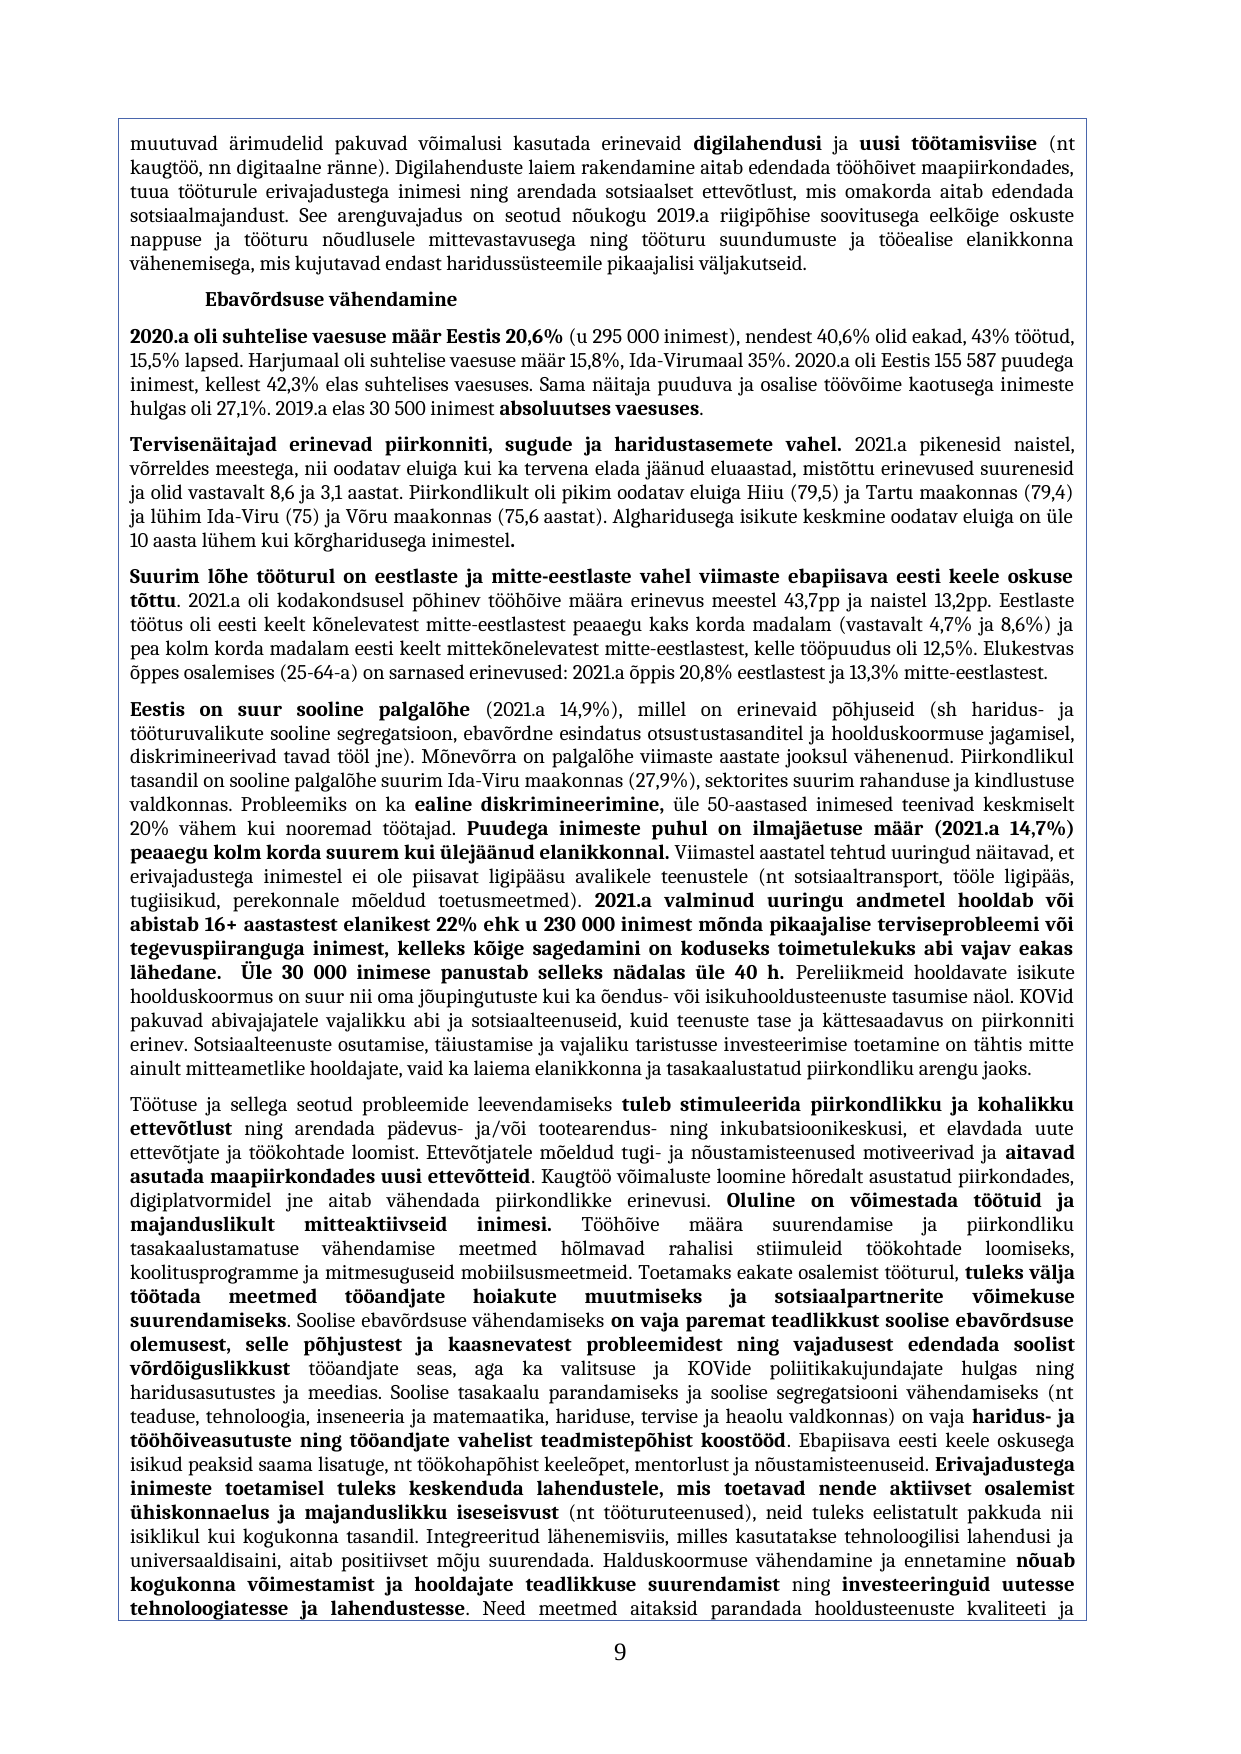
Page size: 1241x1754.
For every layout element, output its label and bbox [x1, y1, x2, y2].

table_header [119, 119, 1086, 1620]
